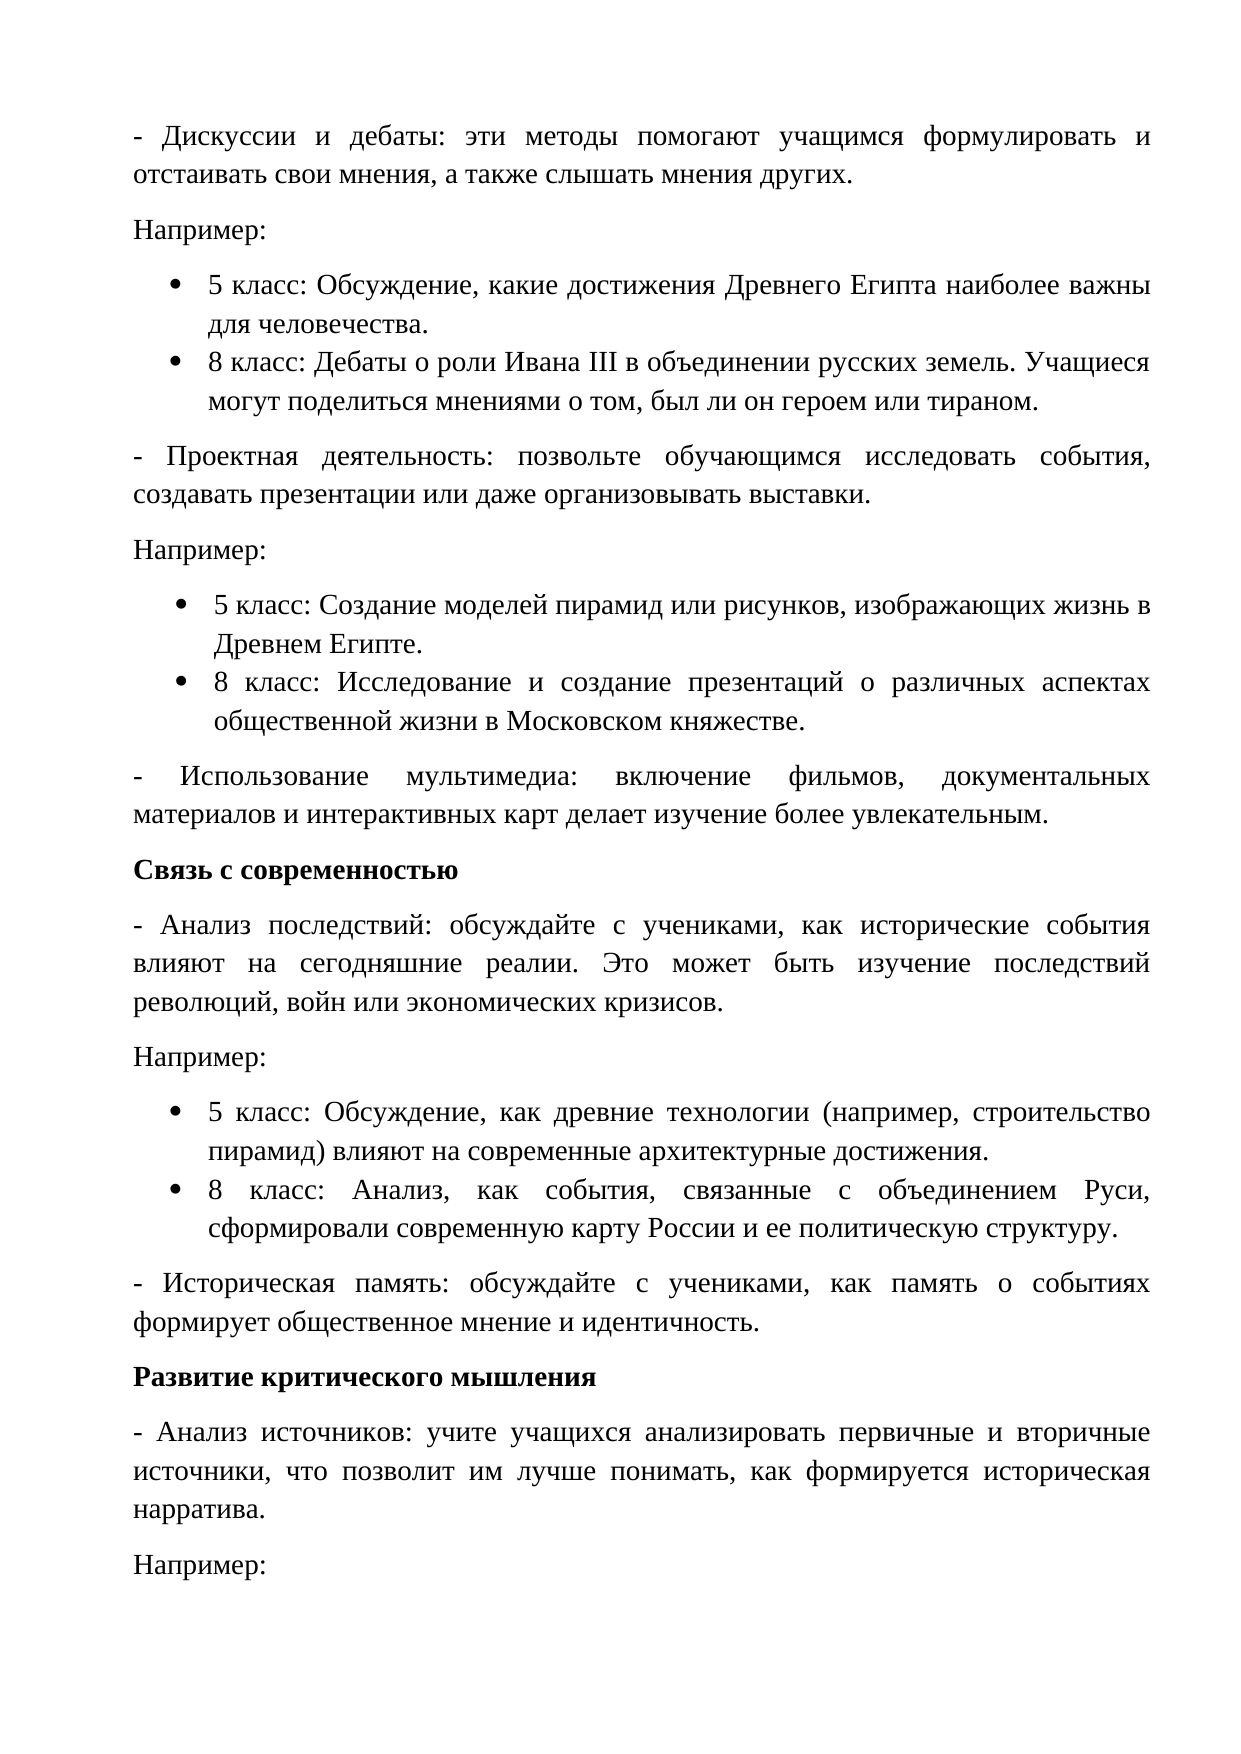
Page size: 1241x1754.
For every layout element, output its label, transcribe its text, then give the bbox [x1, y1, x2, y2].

text - Анализ последствий: обсуждайте с учениками, как исторические события влияют на сегодняшние реалии. Это может быть изучение последствий революций, войн или экономических кризисов. [133, 907, 1152, 1018]
list 5 класс: Обсуждение, какие достижения Древнего Египта наиболее важны для человечества. [170, 267, 1152, 339]
list 5 класс: Обсуждение, как древние технологии (например, строительство пирамид) влияют на современные архитектурные достижения. [170, 1094, 1152, 1167]
text - Дискуссии и дебаты: эти методы помогают учащимся формулировать и отстаивать свои мнения, а также слышать мнения других. [133, 118, 1152, 190]
text - Использование мультимедиа: включение фильмов, документальных материалов и интерактивных карт делает изучение более увлекательным. [133, 758, 1152, 830]
text Например: [133, 532, 1152, 565]
list 8 класс: Дебаты о роли Ивана III в объединении русских земель. Учащиеся могут поделиться мнениями о том, был ли он героем или тираном. [170, 344, 1152, 416]
text Например: [133, 1039, 1152, 1073]
text Например: [133, 1547, 1152, 1580]
text - Историческая память: обсуждайте с учениками, как память о событиях формирует общественное мнение и идентичность. [133, 1266, 1152, 1338]
list 5 класс: Создание моделей пирамид или рисунков, изображающих жизнь в Древнем Египте. [176, 587, 1152, 659]
text Например: [133, 212, 1152, 245]
text - Анализ источников: учите учащихся анализировать первичные и вторичные источники, что позволит им лучше понимать, как формируется историческая нарратива. [133, 1414, 1152, 1525]
text Развитие критического мышления [133, 1359, 1152, 1393]
text - Проектная деятельность: позвольте обучающимся исследовать события, создавать презентации или даже организовывать выставки. [133, 438, 1152, 510]
list 8 класс: Исследование и создание презентаций о различных аспектах общественной жизни в Московском княжестве. [176, 664, 1152, 736]
list 8 класс: Анализ, как события, связанные с объединением Руси, сформировали современную карту России и ее политическую структуру. [170, 1172, 1152, 1244]
text Связь с современностью [133, 852, 1152, 885]
